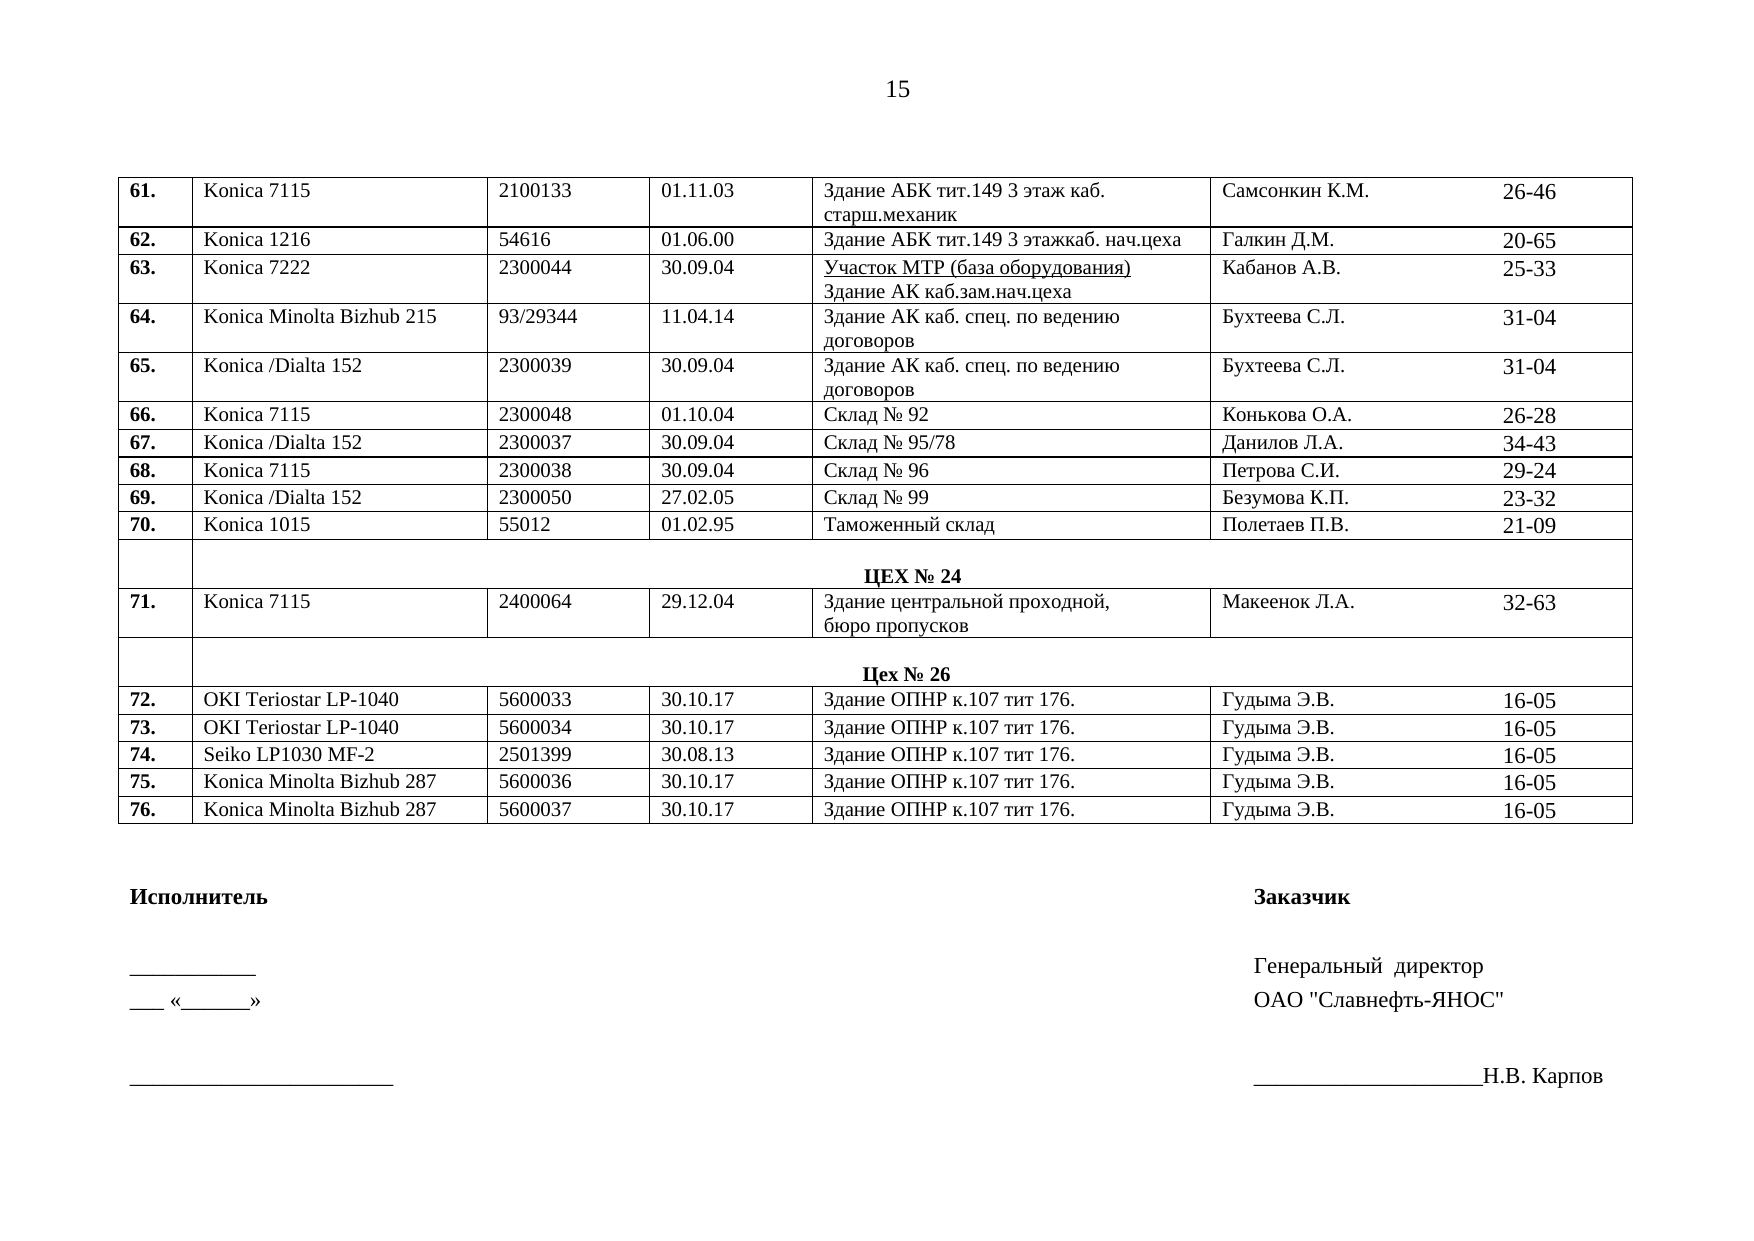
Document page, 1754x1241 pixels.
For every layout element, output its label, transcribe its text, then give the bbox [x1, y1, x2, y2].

table_cell 2300048 [488, 402, 649, 429]
table_cell ЦЕХ № 24 [193, 540, 1632, 588]
table_cell [119, 638, 192, 686]
table_cell 27.02.05 [650, 485, 812, 511]
table_cell ____________________Н.В. Карпов [906, 1056, 1656, 1124]
table_cell 16-05 [1491, 769, 1632, 796]
table_cell 26-46 [1491, 178, 1632, 226]
table_cell 54616 [488, 228, 649, 254]
table_cell Бухтеева С.Л. [1211, 353, 1491, 401]
table_cell Здание АБК тит.149 3 этаж каб. старш.механик [813, 178, 1210, 226]
table_cell 5600033 [488, 687, 649, 713]
table_cell Склад № 95/78 [813, 430, 1210, 456]
table_cell [119, 353, 192, 401]
table_cell 2300038 [488, 458, 649, 484]
table_cell Галкин Д.М. [1211, 228, 1491, 254]
table_cell Гудыма Э.В. [1211, 742, 1491, 768]
table_cell Konica /Dialta 152 [193, 485, 487, 511]
table_cell 01.10.04 [650, 402, 812, 429]
table_cell [119, 178, 192, 226]
table_cell 30.10.17 [650, 687, 812, 713]
table_cell Конькова О.А. [1211, 402, 1491, 429]
table_cell 16-05 [1491, 797, 1632, 823]
table_cell 55012 [488, 512, 649, 539]
table_cell ___________ ___ «______» [118, 946, 906, 1056]
table_cell 29.12.04 [650, 589, 812, 637]
table_cell Здание ОПНР к.107 тит 176. [813, 742, 1210, 768]
table_cell 01.02.95 [650, 512, 812, 539]
table_cell [119, 769, 192, 796]
table_cell 11.04.14 [650, 304, 812, 352]
table_cell [119, 255, 192, 303]
table_header Заказчик [906, 877, 1656, 946]
table_cell 23-32 [1491, 485, 1632, 511]
table_cell Здание АК каб. спец. по ведению договоров [813, 353, 1210, 401]
table_cell 5600037 [488, 797, 649, 823]
table_cell 2300037 [488, 430, 649, 456]
table_cell 2300044 [488, 255, 649, 303]
table_cell Здание ОПНР к.107 тит 176. [813, 769, 1210, 796]
table_cell [119, 485, 192, 511]
table_cell [119, 402, 192, 429]
table_cell Здание ОПНР к.107 тит 176. [813, 687, 1210, 713]
table_cell Konica Minolta Bizhub 287 [193, 769, 487, 796]
table_cell 30.09.04 [650, 458, 812, 484]
table_cell _______________________ [118, 1056, 906, 1124]
table_cell [119, 430, 192, 456]
table_cell Konica /Dialta 152 [193, 353, 487, 401]
table_cell 30.10.17 [650, 769, 812, 796]
table_cell Konica Minolta Bizhub 215 [193, 304, 487, 352]
table_cell Склад № 96 [813, 458, 1210, 484]
table_cell 25-33 [1491, 255, 1632, 303]
table_cell Здание ОПНР к.107 тит 176. [813, 715, 1210, 741]
table_cell Гудыма Э.В. [1211, 769, 1491, 796]
table_cell Бухтеева С.Л. [1211, 304, 1491, 352]
table_cell Здание АБК тит.149 3 этажкаб. нач.цеха [813, 228, 1210, 254]
table_cell 30.08.13 [650, 742, 812, 768]
table_cell Konica 7115 [193, 402, 487, 429]
table_cell Полетаев П.В. [1211, 512, 1491, 539]
table_cell 30.09.04 [650, 255, 812, 303]
table_cell 31-04 [1491, 304, 1632, 352]
table_cell Konica /Dialta 152 [193, 430, 487, 456]
table_cell 31-04 [1491, 353, 1632, 401]
table_cell 30.10.17 [650, 797, 812, 823]
table_cell [119, 715, 192, 741]
table_cell 21-09 [1491, 512, 1632, 539]
table_cell 2300050 [488, 485, 649, 511]
table_cell Гудыма Э.В. [1211, 715, 1491, 741]
table_cell Цех № 26 [193, 638, 1491, 686]
table_cell Здание центральной проходной, бюро пропусков [813, 589, 1210, 637]
table_cell Склад № 99 [813, 485, 1210, 511]
table_cell 01.06.00 [650, 228, 812, 254]
table_cell Участок МТР (база оборудования) Здание АК каб.зам.нач.цеха [813, 255, 1210, 303]
table_cell Здание АК каб. спец. по ведению договоров [813, 304, 1210, 352]
table_cell Генеральный директор ОАО "Славнефть-ЯНОС" [906, 946, 1656, 1056]
table_cell 26-28 [1491, 402, 1632, 429]
table_cell Безумова К.П. [1211, 485, 1491, 511]
table_cell Склад № 92 [813, 402, 1210, 429]
table_cell [119, 458, 192, 484]
table_cell OKI Teriostar LP-1040 [193, 687, 487, 713]
table_cell 93/29344 [488, 304, 649, 352]
table_cell Кабанов А.В. [1211, 255, 1491, 303]
table_cell 32-63 [1491, 589, 1632, 637]
table_cell 30.09.04 [650, 430, 812, 456]
table_cell [119, 228, 192, 254]
table_cell [1491, 638, 1632, 686]
table_cell 16-05 [1491, 742, 1632, 768]
table_cell 20-65 [1491, 228, 1632, 254]
table_cell 2501399 [488, 742, 649, 768]
table_cell Seiko LP1030 MF-2 [193, 742, 487, 768]
table_cell Здание ОПНР к.107 тит 176. [813, 797, 1210, 823]
table_cell Konica 7115 [193, 589, 487, 637]
table_cell Гудыма Э.В. [1211, 687, 1491, 713]
table_cell OKI Teriostar LP-1040 [193, 715, 487, 741]
table_cell Макеенок Л.А. [1211, 589, 1491, 637]
table_cell [119, 589, 192, 637]
table_cell 16-05 [1491, 687, 1632, 713]
table_cell Данилов Л.А. [1211, 430, 1491, 456]
table_cell Самсонкин К.М. [1211, 178, 1491, 226]
table_cell [119, 540, 192, 588]
table_cell Konica 1216 [193, 228, 487, 254]
table_cell Konica 7115 [193, 178, 487, 226]
table_cell 29-24 [1491, 458, 1632, 484]
table_cell 30.10.17 [650, 715, 812, 741]
table_cell Таможенный склад [813, 512, 1210, 539]
table_cell [119, 304, 192, 352]
table_cell 5600034 [488, 715, 649, 741]
table_cell [119, 742, 192, 768]
table_cell 2100133 [488, 178, 649, 226]
table_cell [119, 687, 192, 713]
table_cell 5600036 [488, 769, 649, 796]
table_cell [119, 512, 192, 539]
table_cell Konica 7222 [193, 255, 487, 303]
table_cell 2400064 [488, 589, 649, 637]
table_cell Konica 1015 [193, 512, 487, 539]
table_cell 2300039 [488, 353, 649, 401]
table_cell 30.09.04 [650, 353, 812, 401]
table_cell 16-05 [1491, 715, 1632, 741]
table_cell [119, 797, 192, 823]
table_cell 01.11.03 [650, 178, 812, 226]
table_cell Гудыма Э.В. [1211, 797, 1491, 823]
table_cell Konica Minolta Bizhub 287 [193, 797, 487, 823]
table_cell Петрова С.И. [1211, 458, 1491, 484]
table_cell Konica 7115 [193, 458, 487, 484]
table_cell 34-43 [1491, 430, 1632, 456]
table_header Исполнитель [118, 877, 906, 946]
